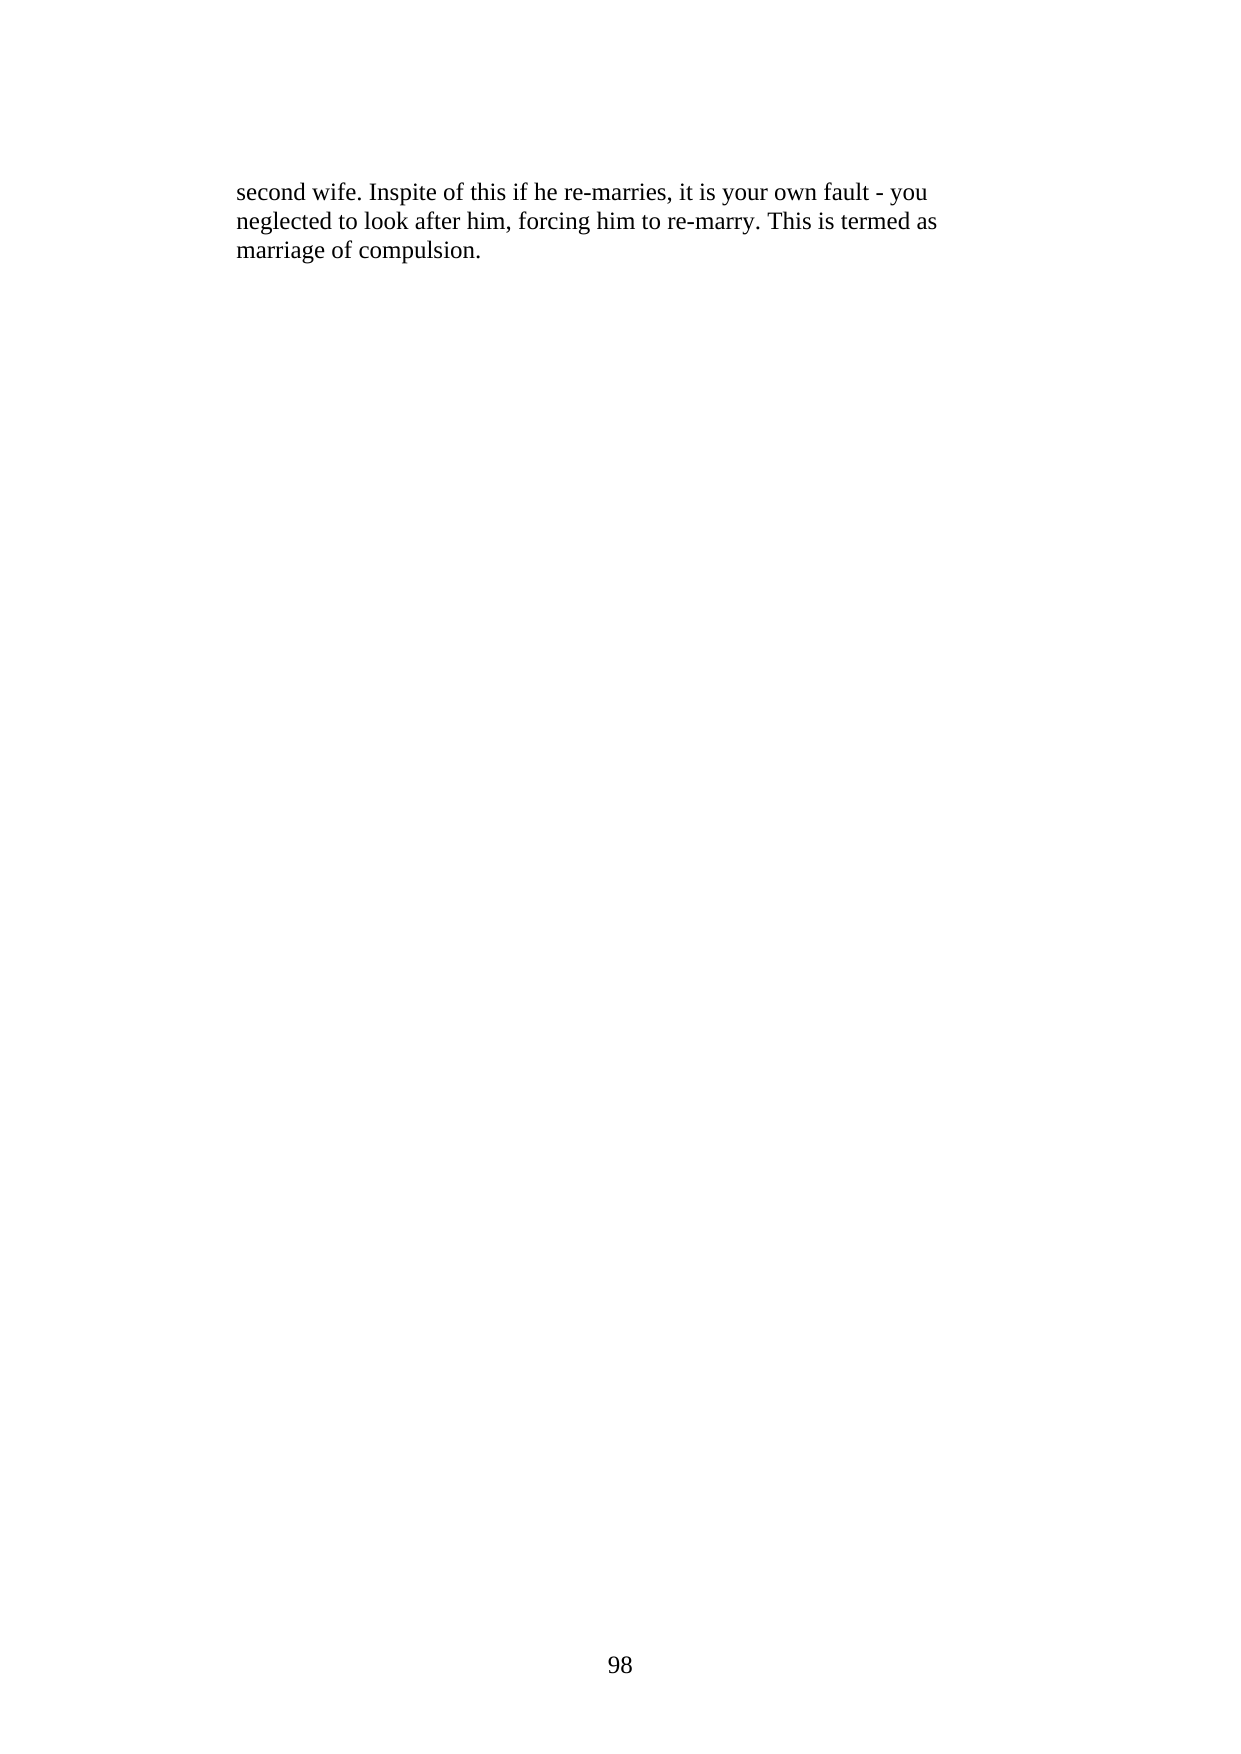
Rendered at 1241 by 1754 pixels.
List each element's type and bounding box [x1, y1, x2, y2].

text [236, 177, 1004, 263]
